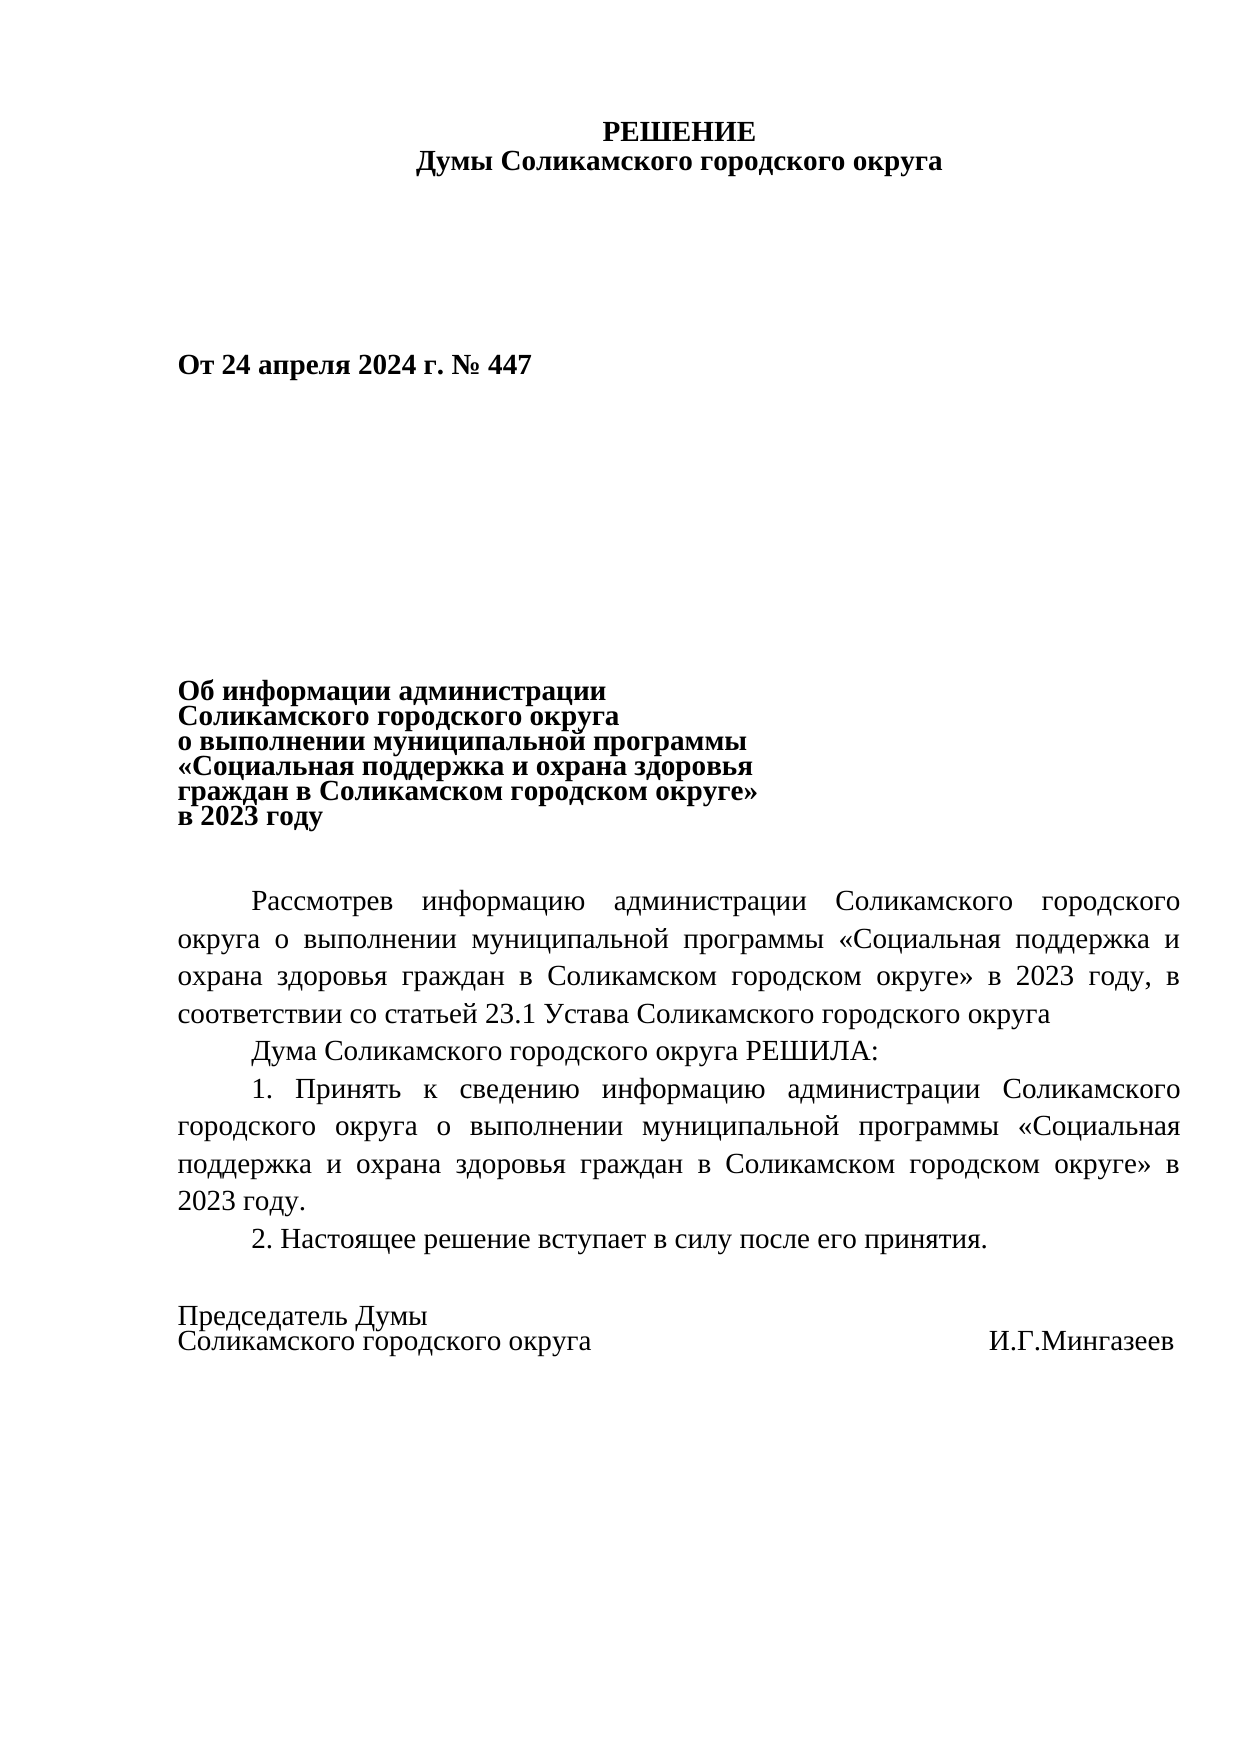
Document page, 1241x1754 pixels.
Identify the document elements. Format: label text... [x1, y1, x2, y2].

text 2. Настоящее решение вступает в силу после его принятия. [177, 1218, 1181, 1256]
text От 24 апреля 2024 г. № 447 [177, 351, 1181, 381]
text Соликамского городского округа И.Г.Мингазеев [177, 1331, 1181, 1356]
text Об информации администрации Соликамского городского округа [177, 681, 702, 731]
text Председатель Думы [177, 1306, 362, 1331]
text о выполнении муниципальной программы «Социальная поддержка и охрана здоровья граждан в Соликамском городском округе» [177, 731, 856, 806]
text в 2023 году [177, 806, 702, 831]
text 1. Принять к сведению информацию администрации Соликамского городского округа о выполнении муниципальной программы «Социальная поддержка и охрана здоровья граждан в Соликамском городском округе» в 2023 году. [177, 1068, 1181, 1218]
text РЕШЕНИЕ [177, 118, 1181, 147]
text Дума Соликамского городского округа РЕШИЛА: [177, 1031, 1181, 1068]
text Рассмотрев информацию администрации Соликамского городского округа о выполнении муниципальной программы «Социальная поддержка и охрана здоровья граждан в Соликамском городском округе» в 2023 году, в соответствии со статьей 23.1 Устава Соликамского городского округа [177, 881, 1181, 1031]
text Председатель Думы [372, 1306, 1181, 1331]
text Думы Соликамского городского округа [177, 147, 1181, 176]
